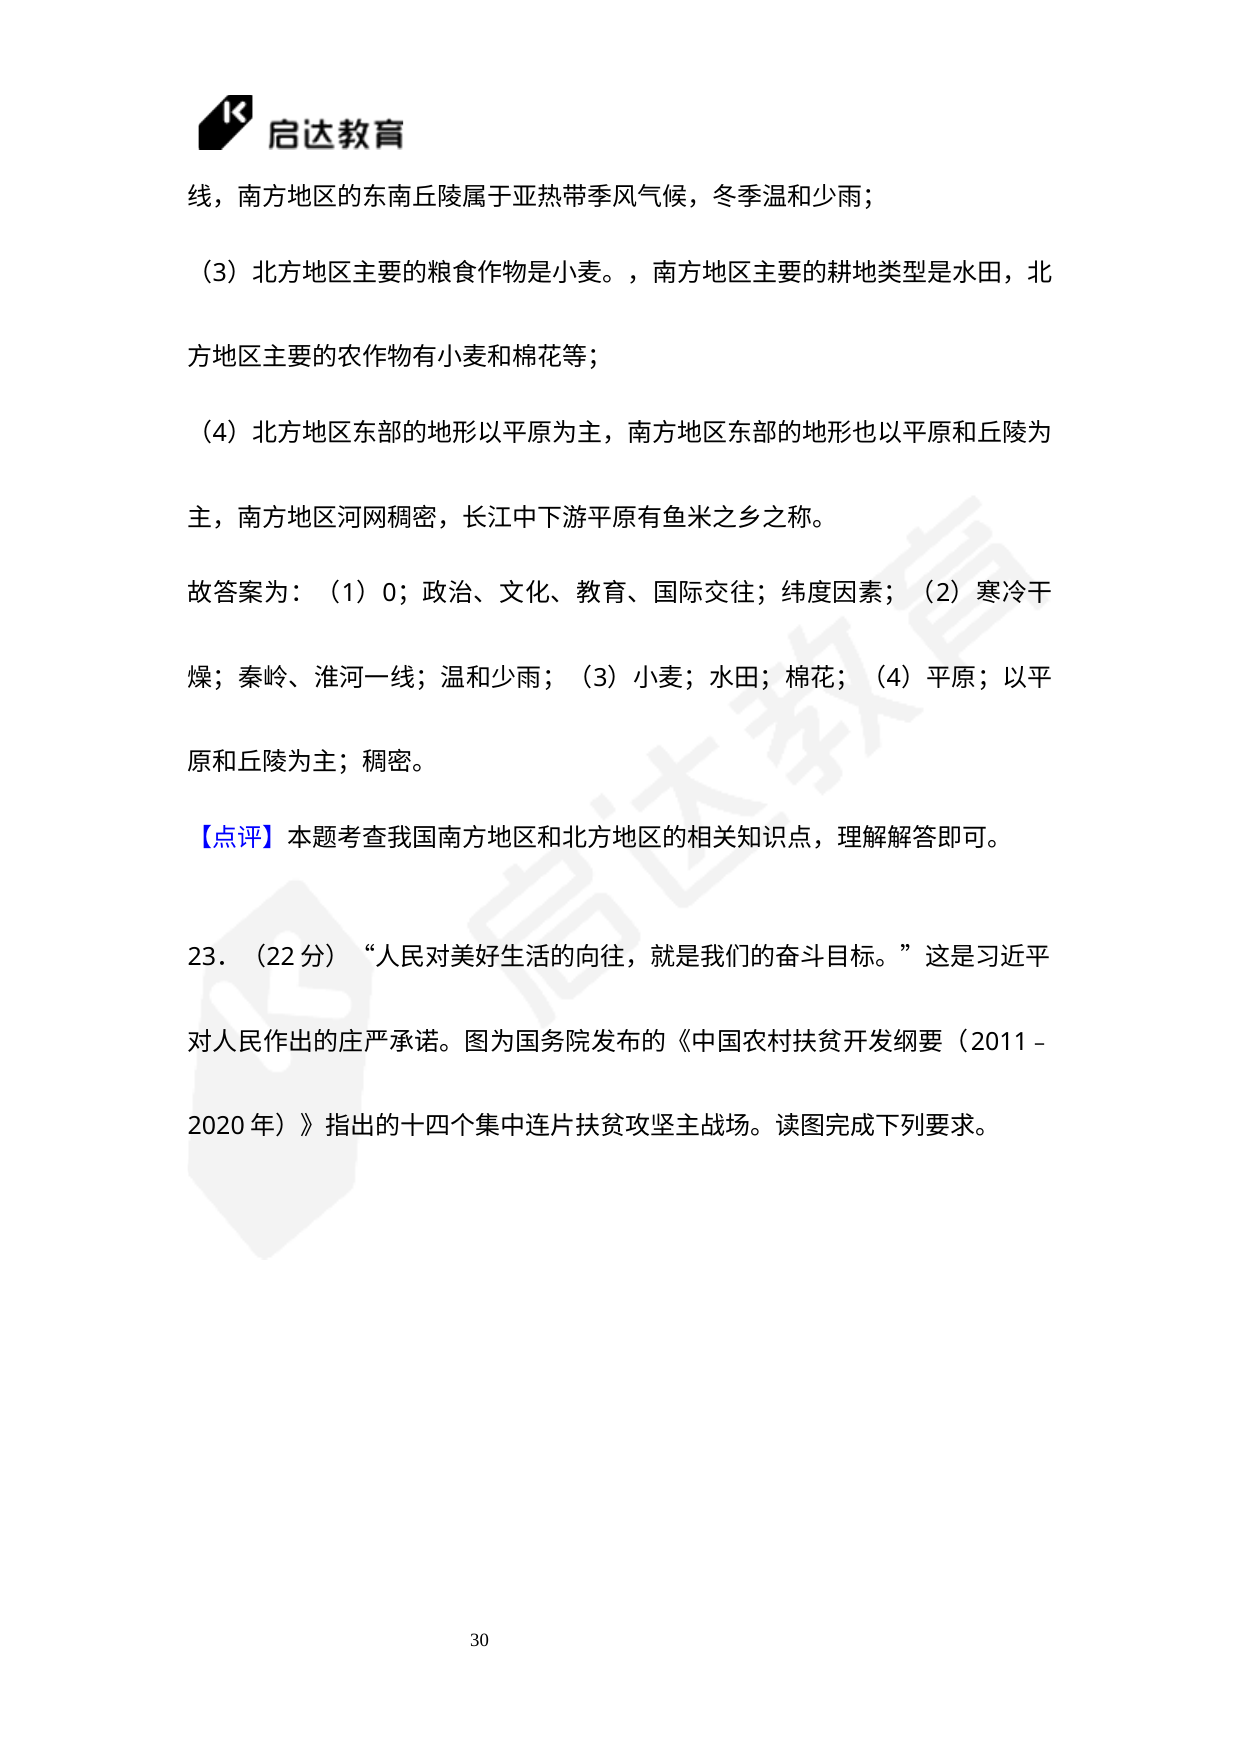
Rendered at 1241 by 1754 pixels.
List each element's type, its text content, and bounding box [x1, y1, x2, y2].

text （3）北方地区主要的粮食作物是小麦。，南方地区主要的耕地类型是水田，北方地区主要的农作物有小麦和棉花等； [187, 238, 1053, 387]
picture [198, 95, 404, 150]
text 故答案为：（1）0；政治、文化、教育、国际交往；纬度因素；（2）寒冷干燥；秦岭、淮河一线；温和少雨；（3）小麦；水田；棉花；（4）平原；以平原和丘陵为主；稠密。 [187, 558, 1053, 792]
text （2）北京冬季寒冷干燥，我国南方地区与北方地区的分界线是秦岭、淮河一线，南方地区的东南丘陵属于亚热带季风气候，冬季温和少雨； [187, 162, 1053, 227]
text 【点评】本题考查我国南方地区和北方地区的相关知识点，理解解答即可。 [187, 803, 1053, 868]
text 23．（22分）“人民对美好生活的向往，就是我们的奋斗目标。”这是习近平对人民作出的庄严承诺。图为国务院发布的《中国农村扶贫开发纲要（2011﹣2020年）》指出的十四个集中连片扶贫攻坚主战场。读图完成下列要求。 [187, 922, 1053, 1156]
text （4）北方地区东部的地形以平原为主，南方地区东部的地形也以平原和丘陵为主，南方地区河网稠密，长江中下游平原有鱼米之乡之称。 [187, 398, 1053, 548]
